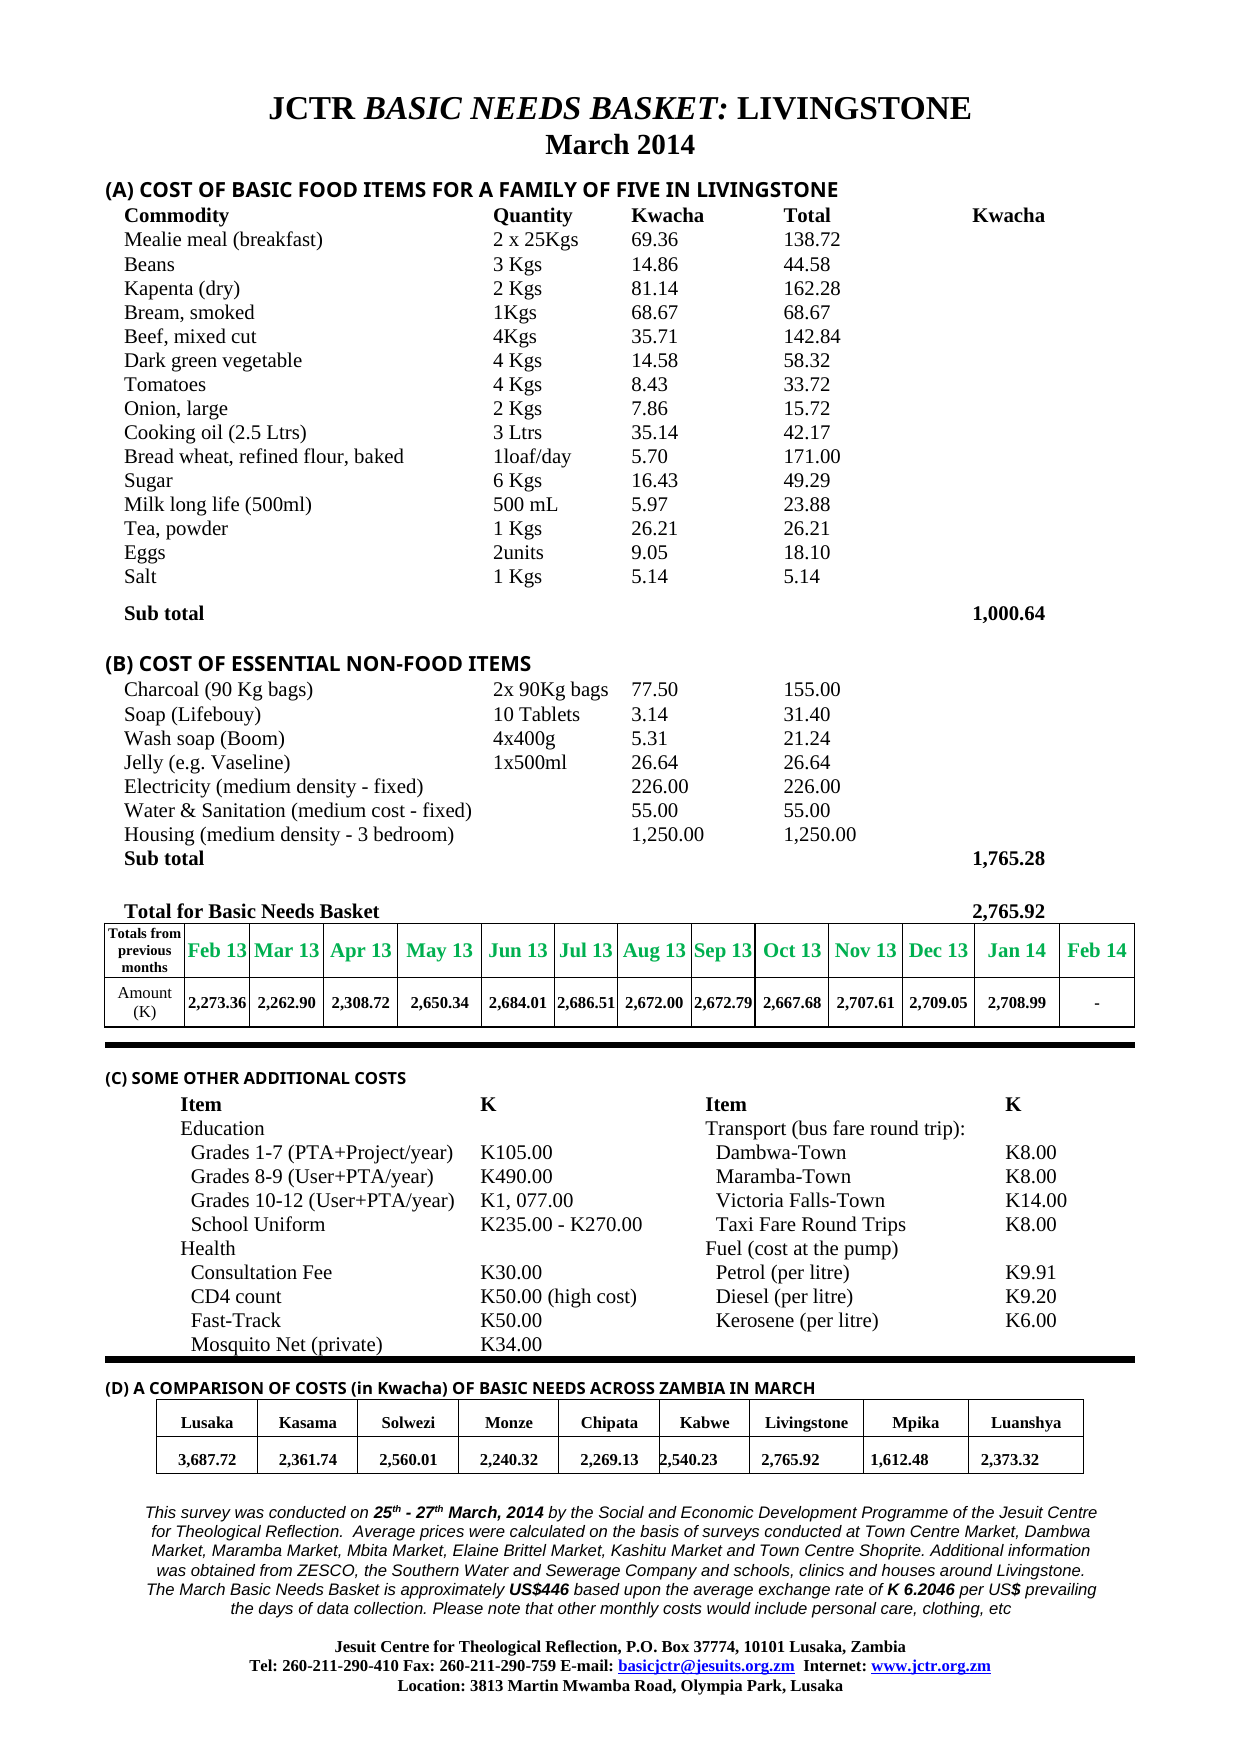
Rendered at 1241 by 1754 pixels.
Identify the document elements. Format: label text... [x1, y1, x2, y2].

text Grades 10-12 (User+PTA/year) K1, 077.00 Victoria Falls-Town K14.00 [180, 1188, 1135, 1212]
table_cell 2,650.34 [398, 978, 481, 1026]
table_header Chipata [559, 1400, 659, 1436]
text Soap (Lifebouy) 10 Tablets 3.14 31.40 [124, 701, 1135, 726]
table_cell 2,269.13 [559, 1437, 659, 1473]
text Consultation Fee K30.00 Petrol (per litre) K9.91 [180, 1260, 1135, 1284]
text Tea, powder 1 Kgs 26.21 26.21 [124, 516, 1135, 540]
table_cell 2,708.99 [975, 978, 1059, 1026]
text Kapenta (dry) 2 Kgs 81.14 162.28 [124, 276, 1135, 299]
table_cell 3,687.72 [157, 1437, 257, 1473]
table_cell 2,540.23 [660, 1437, 749, 1473]
table_header Aug 13 [618, 924, 691, 977]
table_header Apr 13 [324, 924, 397, 977]
table_header Jan 14 [975, 924, 1059, 977]
table_header Kasama [258, 1400, 357, 1436]
table_cell 2,707.61 [829, 978, 902, 1026]
text Jesuit Centre for Theological Reflection, P.O. Box 37774, 10101 Lusaka, Zambia [105, 1637, 1135, 1656]
text Bread wheat, refined flour, baked 1loaf/day 5.70 171.00 [124, 444, 1135, 468]
text Education Transport (bus fare round trip): [180, 1116, 1135, 1140]
text Location: 3813 Martin Mwamba Road, Olympia Park, Lusaka [105, 1675, 1135, 1694]
text (A) COST OF BASIC FOOD ITEMS FOR A FAMILY OF FIVE IN LIVINGSTONE [105, 175, 1135, 203]
text Jelly (e.g. Vaseline) 1x500ml 26.64 26.64 [124, 749, 1135, 774]
text Grades 8-9 (User+PTA/year) K490.00 Maramba-Town K8.00 [180, 1164, 1135, 1188]
table_header Lusaka [157, 1400, 257, 1436]
table_header May 13 [398, 924, 481, 977]
text Electricity (medium density - fixed) 226.00 226.00 [124, 774, 1135, 798]
subtitle March 2014 [105, 127, 1135, 161]
table_cell 2,361.74 [258, 1437, 357, 1473]
table_cell 2,672.00 [618, 978, 691, 1026]
text Eggs 2units 9.05 18.10 [124, 540, 1135, 564]
table_header Mpika [864, 1400, 968, 1436]
text Onion, large 2 Kgs 7.86 15.72 [124, 396, 1135, 420]
table_cell 2,765.92 [750, 1437, 863, 1473]
table_cell 2,262.90 [250, 978, 323, 1026]
text Cooking oil (2.5 Ltrs) 3 Ltrs 35.14 42.17 [124, 420, 1135, 444]
text (D) A COMPARISON OF COSTS (in Kwacha) OF BASIC NEEDS ACROSS ZAMBIA IN MARCH [105, 1376, 1135, 1399]
table_header Jul 13 [555, 924, 617, 977]
table_header Jun 13 [482, 924, 554, 977]
table_header Luanshya [969, 1400, 1083, 1436]
text Tel: 260-211-290-410 Fax: 260-211-290-759 E-mail: basicjctr@jesuits.org.zm Internet: www.jctr.org.zm [105, 1656, 1135, 1675]
table_header Solwezi [358, 1400, 458, 1436]
text This survey was conducted on 25th - 27th March, 2014 by the Social and Economic Development Programme of the Jesuit Centre for Theological Reflection. Average prices were calculated on the basis of surveys conducted at Town Centre Market, Dambwa Market, Maramba Market, Mbita Market, Elaine Brittel Market, Kashitu Market and Town Centre Shoprite. Additional information was obtained from ZESCO, the Southern Water and Sewerage Company and schools, clinics and houses around Livingstone. The March Basic Needs Basket is approximately US$446 based upon the average exchange rate of K 6.2046 per US$ prevailing the days of data collection. Please note that other monthly costs would include personal care, clothing, etc [144, 1503, 1098, 1618]
table_cell 2,686.51 [555, 978, 617, 1026]
text Beans 3 Kgs 14.86 44.58 [124, 251, 1135, 276]
text Tomatoes 4 Kgs 8.43 33.72 [124, 372, 1135, 396]
text Housing (medium density - 3 bedroom) 1,250.00 1,250.00 [124, 822, 1135, 846]
text Health Fuel (cost at the pump) [180, 1236, 1135, 1260]
text (B) COST OF ESSENTIAL NON-FOOD ITEMS [105, 649, 1135, 677]
text Salt 1 Kgs 5.14 5.14 [124, 564, 1135, 588]
text CD4 count K50.00 (high cost) Diesel (per litre) K9.20 [180, 1284, 1135, 1308]
table_cell - [1060, 978, 1134, 1026]
text Item K Item K [180, 1092, 1135, 1116]
text Water & Sanitation (medium cost - fixed) 55.00 55.00 [124, 798, 1135, 822]
table_cell 2,684.01 [482, 978, 554, 1026]
table_header Feb 14 [1060, 924, 1134, 977]
text Milk long life (500ml) 500 mL 5.97 23.88 [124, 492, 1135, 516]
text Total for Basic Needs Basket 2,765.92 [124, 899, 1135, 923]
table_header Nov 13 [829, 924, 902, 977]
table_header Oct 13 [756, 924, 828, 977]
table_header Mar 13 [250, 924, 323, 977]
table_header Sep 13 [692, 924, 754, 977]
table_cell 2,373.32 [969, 1437, 1083, 1473]
table_header Monze [459, 1400, 558, 1436]
table_cell Amount (K) [105, 978, 184, 1026]
text Bream, smoked 1Kgs 68.67 68.67 [124, 299, 1135, 324]
text Mealie meal (breakfast) 2 x 25Kgs 69.36 138.72 [124, 227, 1135, 251]
title JCTR BASIC NEEDS BASKET: LIVINGSTONE [105, 89, 1135, 127]
text Sub total 1,765.28 [124, 846, 1135, 870]
table_header Kabwe [660, 1400, 749, 1436]
table_cell 2,672.79 [692, 978, 754, 1026]
text Commodity Quantity Kwacha Total Kwacha [124, 203, 1135, 227]
table_header Livingstone [750, 1400, 863, 1436]
text Charcoal (90 Kg bags) 2x 90Kg bags 77.50 155.00 [124, 677, 1135, 701]
table_cell 2,560.01 [358, 1437, 458, 1473]
table_cell 2,308.72 [324, 978, 397, 1026]
table_cell 2,667.68 [756, 978, 828, 1026]
table_header Dec 13 [903, 924, 974, 977]
table_cell 2,273.36 [185, 978, 249, 1026]
table_header Totals from previous months [105, 924, 184, 977]
table_cell 2,709.05 [903, 978, 974, 1026]
text Wash soap (Boom) 4x400g 5.31 21.24 [124, 726, 1135, 749]
text Mosquito Net (private) K34.00 [180, 1332, 1135, 1356]
text Fast-Track K50.00 Kerosene (per litre) K6.00 [180, 1308, 1135, 1332]
text Sugar 6 Kgs 16.43 49.29 [124, 468, 1135, 492]
table_cell 1,612.48 [864, 1437, 968, 1473]
text Sub total 1,000.64 [124, 601, 1135, 625]
text (C) SOME OTHER ADDITIONAL COSTS [105, 1067, 1135, 1089]
table_header Feb 13 [185, 924, 249, 977]
text School Uniform K235.00 - K270.00 Taxi Fare Round Trips K8.00 [180, 1212, 1135, 1236]
text Beef, mixed cut 4Kgs 35.71 142.84 [124, 324, 1135, 348]
text Dark green vegetable 4 Kgs 14.58 58.32 [124, 348, 1135, 372]
text Grades 1-7 (PTA+Project/year) K105.00 Dambwa-Town K8.00 [180, 1140, 1135, 1164]
table_cell 2,240.32 [459, 1437, 558, 1473]
